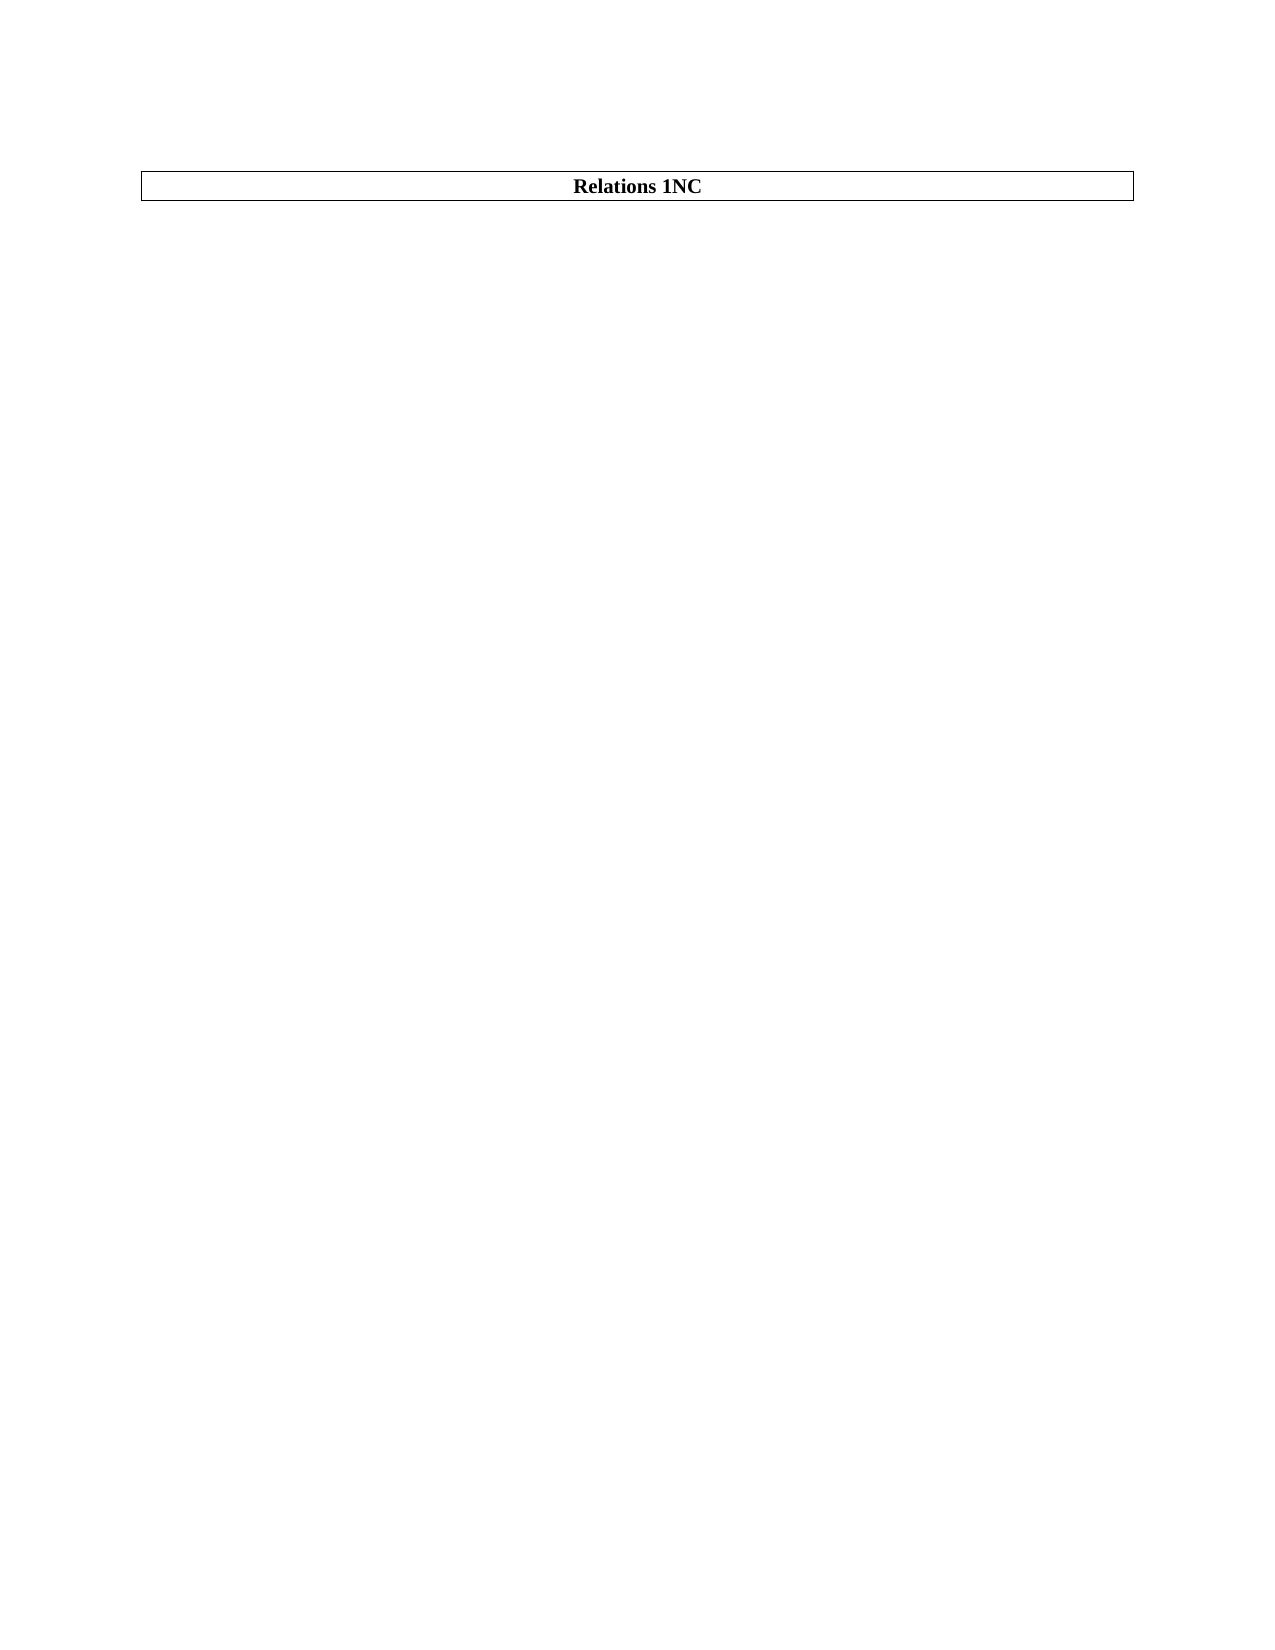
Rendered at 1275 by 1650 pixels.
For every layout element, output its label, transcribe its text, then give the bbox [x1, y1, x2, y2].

subtitle Relations 1NC [142, 172, 1133, 200]
